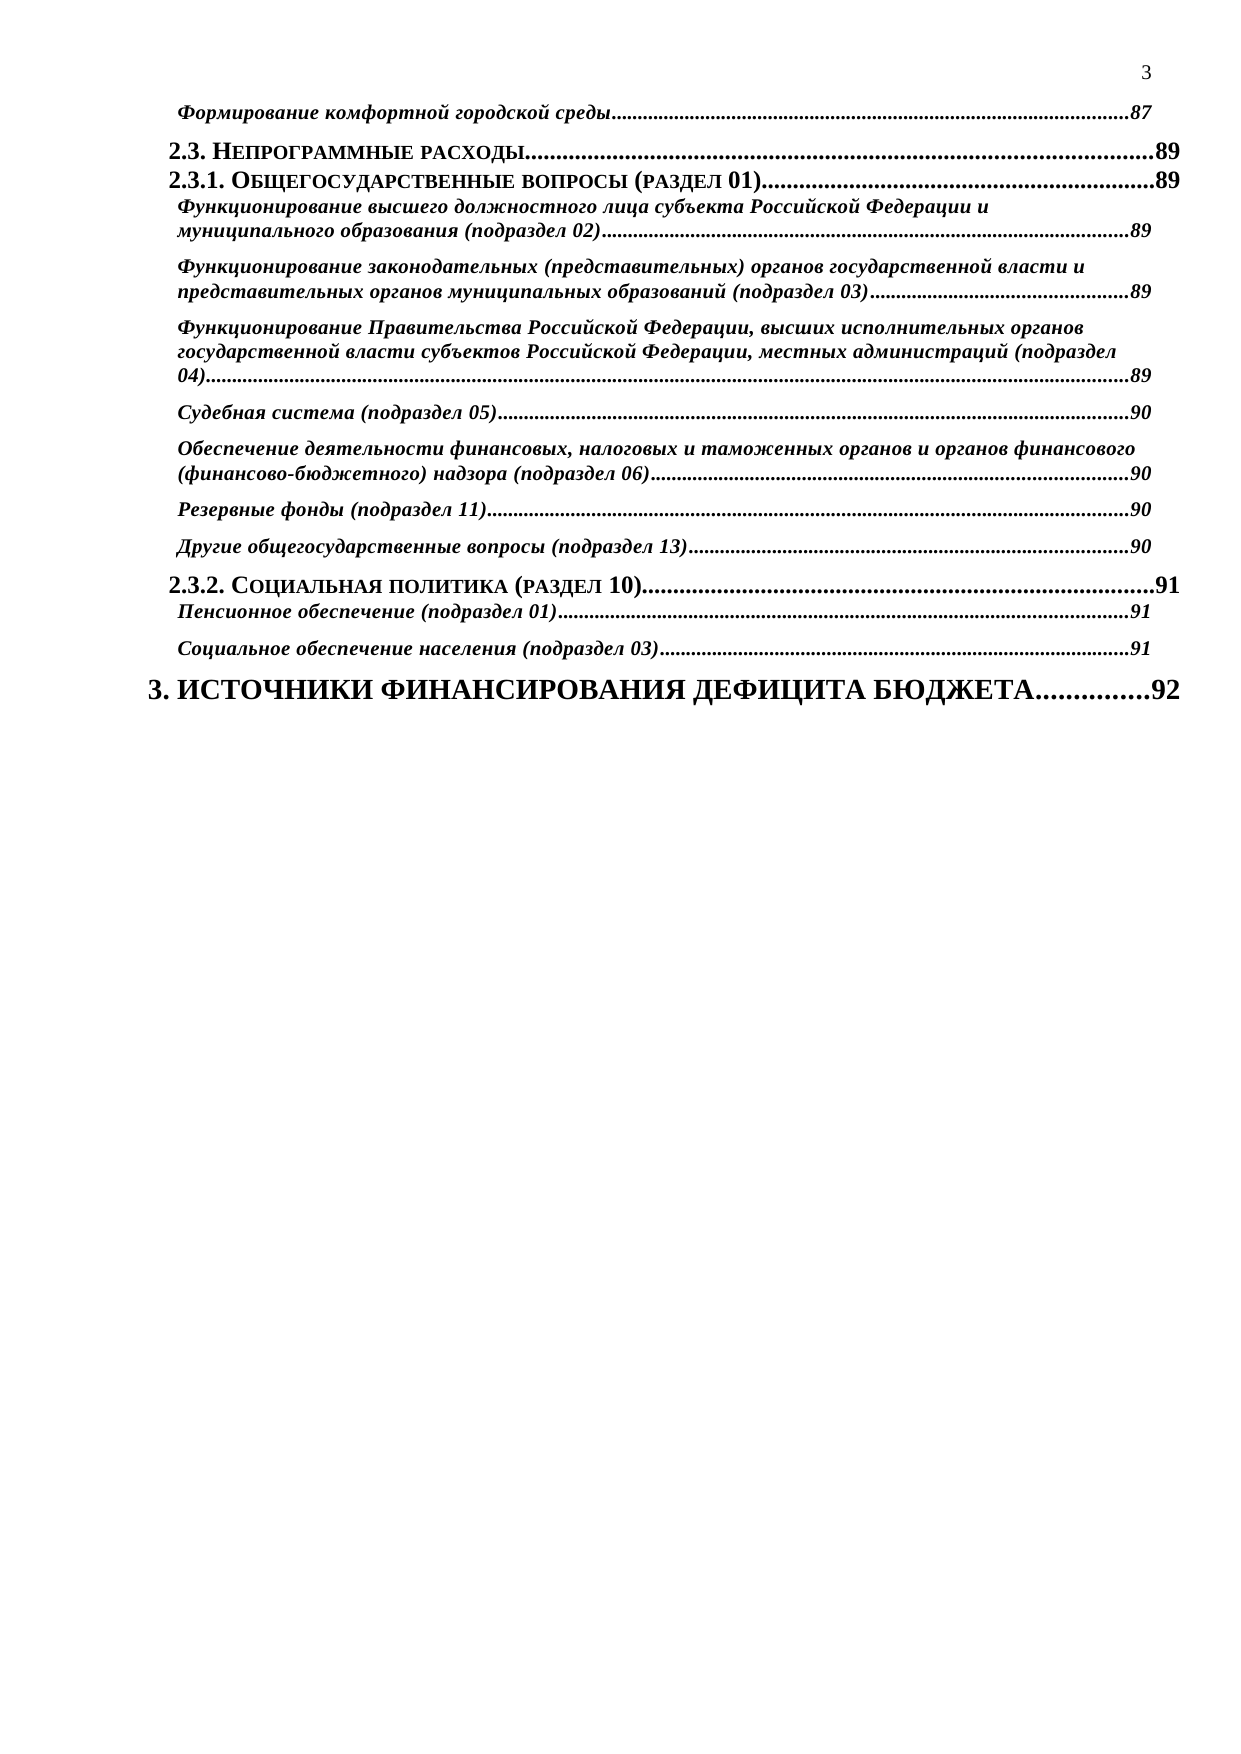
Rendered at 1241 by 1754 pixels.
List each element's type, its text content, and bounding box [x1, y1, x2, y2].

text Функционирование высшего должностного лица субъекта Российской Федерации и муниципального образования (подраздел 02) 89 [177, 194, 1152, 242]
text 2.3. Непрограммные расходы 89 [168, 136, 1152, 165]
text Формирование комфортной городской среды 87 [177, 100, 1152, 124]
text 2.3.2. Социальная политика (раздел 10) 91 [168, 570, 1152, 599]
text Судебная система (подраздел 05) 90 [177, 400, 1152, 424]
text Пенсионное обеспечение (подраздел 01) 91 [177, 599, 1152, 623]
text 3. ИСТОЧНИКИ ФИНАНСИРОВАНИЯ ДЕФИЦИТА БЮДЖЕТА 92 [148, 672, 1152, 706]
text 2.3.1. Общегосударственные вопросы (раздел 01) 89 [168, 165, 1152, 194]
text Социальное обеспечение населения (подраздел 03) 91 [177, 635, 1152, 659]
text Резервные фонды (подраздел 11) 90 [177, 497, 1152, 521]
text Функционирование Правительства Российской Федерации, высших исполнительных органов государственной власти субъектов Российской Федерации, местных администраций (подраздел 04) 89 [177, 315, 1152, 387]
text Функционирование законодательных (представительных) органов государственной власти и представительных органов муниципальных образований (подраздел 03) 89 [177, 254, 1152, 303]
text Обеспечение деятельности финансовых, налоговых и таможенных органов и органов финансового (финансово-бюджетного) надзора (подраздел 06) 90 [177, 436, 1152, 484]
text Другие общегосударственные вопросы (подраздел 13) 90 [177, 533, 1152, 558]
